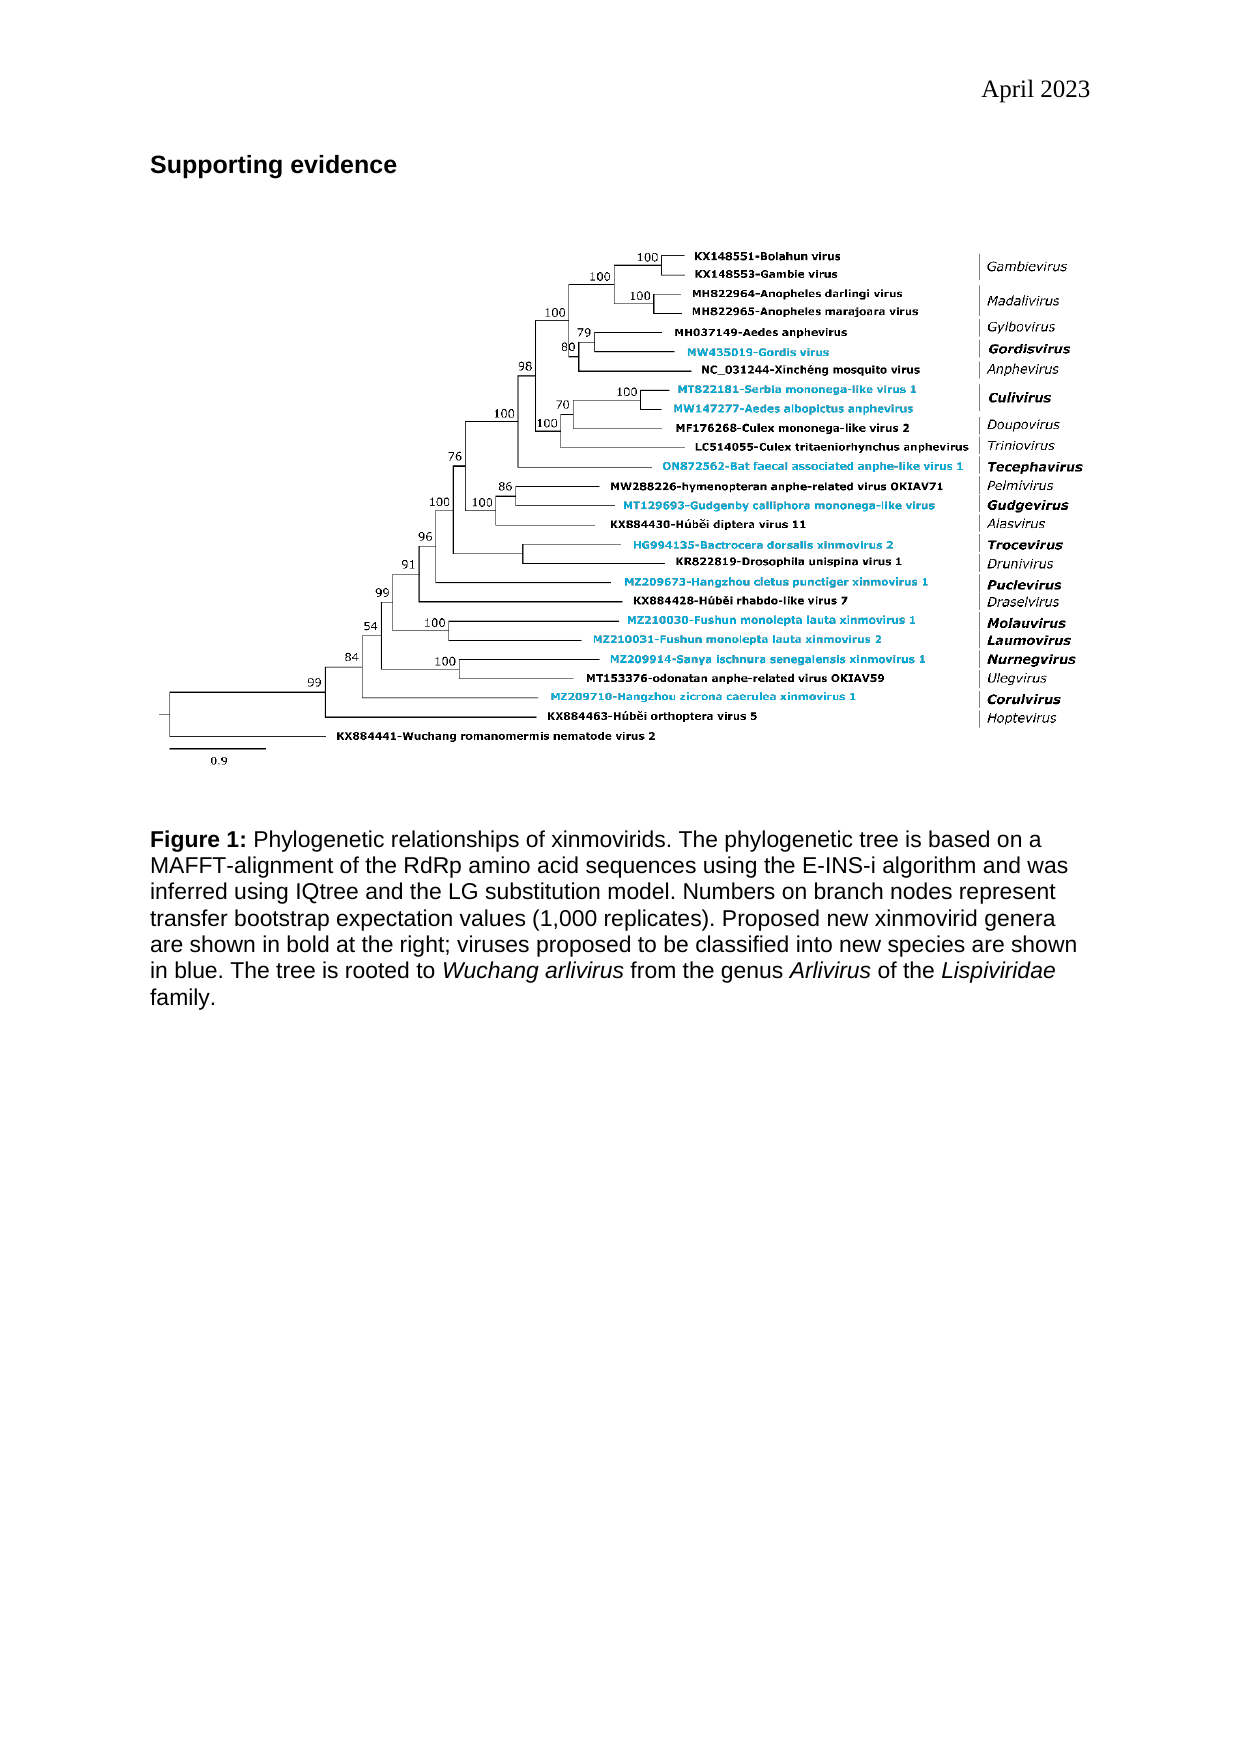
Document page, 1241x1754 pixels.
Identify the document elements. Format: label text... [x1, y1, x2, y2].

text Supporting evidence [150, 150, 1090, 179]
text Figure 1: Phylogenetic relationships of xinmovirids. The phylogenetic tree is based on a MAFFT-alignment of the RdRp amino acid sequences using the E-INS-i algorithm and was inferred using IQtree and the LG substitution model. Numbers on branch nodes represent transfer bootstrap expectation values (1,000 replicates). Proposed new xinmovirid genera are shown in bold at the right; viruses proposed to be classified into new species are shown in blue. The tree is rooted to Wuchang arlivirus from the genus Arlivirus of the Lispiviridae family. [150, 826, 1090, 1010]
picture [150, 243, 1091, 773]
